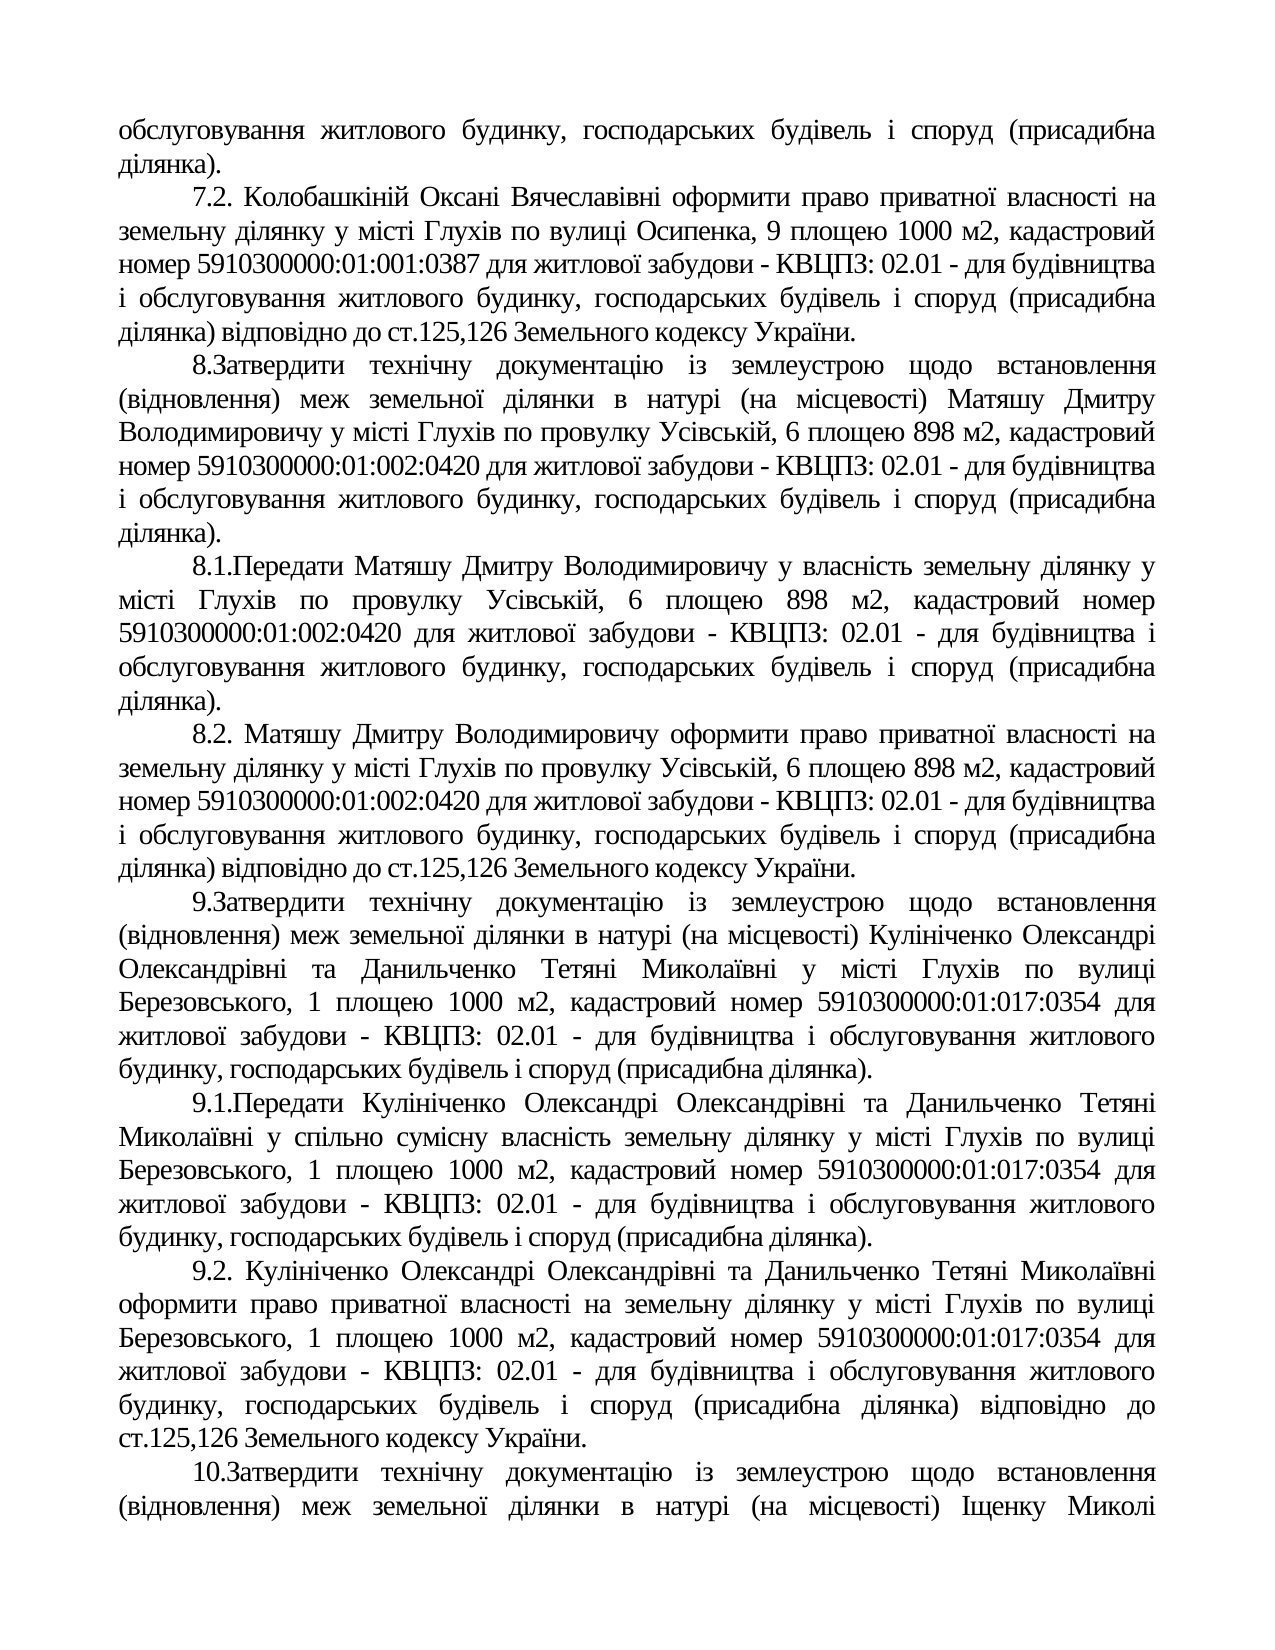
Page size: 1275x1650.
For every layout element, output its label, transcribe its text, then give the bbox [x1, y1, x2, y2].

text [118, 112, 1157, 179]
text 9.1.Передати Кулініченко Олександрі Олександрівні та Данильченко Тетяні Миколаївні у спільно сумісну власність земельну ділянку у місті Глухів по вулиці Березовського, 1 площею 1000 м2, кадастровий номер 5910300000:01:017:0354 для житлової забудови - КВЦПЗ: 02.01 - для будівництва і обслуговування житлового будинку, господарських будівель і споруд (присадибна ділянка). [118, 1085, 1157, 1253]
text 8.2. Матяшу Дмитру Володимировичу оформити право приватної власності на земельну ділянку у місті Глухів по провулку Усівській, 6 площею 898 м2, кадастровий номер 5910300000:01:002:0420 для житлової забудови - КВЦПЗ: 02.01 - для будівництва і обслуговування житлового будинку, господарських будівель і споруд (присадибна ділянка) відповідно до ст.125,126 Земельного кодексу України. [118, 716, 1157, 884]
text 9.2. Кулініченко Олександрі Олександрівні та Данильченко Тетяні Миколаївні оформити право приватної власності на земельну ділянку у місті Глухів по вулиці Березовського, 1 площею 1000 м2, кадастровий номер 5910300000:01:017:0354 для житлової забудови - КВЦПЗ: 02.01 - для будівництва і обслуговування житлового будинку, господарських будівель і споруд (присадибна ділянка) відповідно до ст.125,126 Земельного кодексу України. [118, 1253, 1157, 1454]
text 9.Затвердити технічну документацію із землеустрою щодо встановлення (відновлення) меж земельної ділянки в натурі (на місцевості) Кулініченко Олександрі Олександрівні та Данильченко Тетяні Миколаївні у місті Глухів по вулиці Березовського, 1 площею 1000 м2, кадастровий номер 5910300000:01:017:0354 для житлової забудови - КВЦПЗ: 02.01 - для будівництва і обслуговування житлового будинку, господарських будівель і споруд (присадибна ділянка). [118, 884, 1157, 1085]
text 8.Затвердити технічну документацію із землеустрою щодо встановлення (відновлення) меж земельної ділянки в натурі (на місцевості) Матяшу Дмитру Володимировичу у місті Глухів по провулку Усівській, 6 площею 898 м2, кадастровий номер 5910300000:01:002:0420 для житлової забудови - КВЦПЗ: 02.01 - для будівництва і обслуговування житлового будинку, господарських будівель і споруд (присадибна ділянка). [118, 347, 1157, 548]
text 7.2. Колобашкіній Оксані Вячеславівні оформити право приватної власності на земельну ділянку у місті Глухів по вулиці Осипенка, 9 площею 1000 м2, кадастровий номер 5910300000:01:001:0387 для житлової забудови - КВЦПЗ: 02.01 - для будівництва і обслуговування житлового будинку, господарських будівель і споруд (присадибна ділянка) відповідно до ст.125,126 Земельного кодексу України. [118, 179, 1157, 347]
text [118, 1454, 1157, 1521]
text 8.1.Передати Матяшу Дмитру Володимировичу у власність земельну ділянку у місті Глухів по провулку Усівській, 6 площею 898 м2, кадастровий номер 5910300000:01:002:0420 для житлової забудови - КВЦПЗ: 02.01 - для будівництва і обслуговування житлового будинку, господарських будівель і споруд (присадибна ділянка). [118, 548, 1157, 716]
